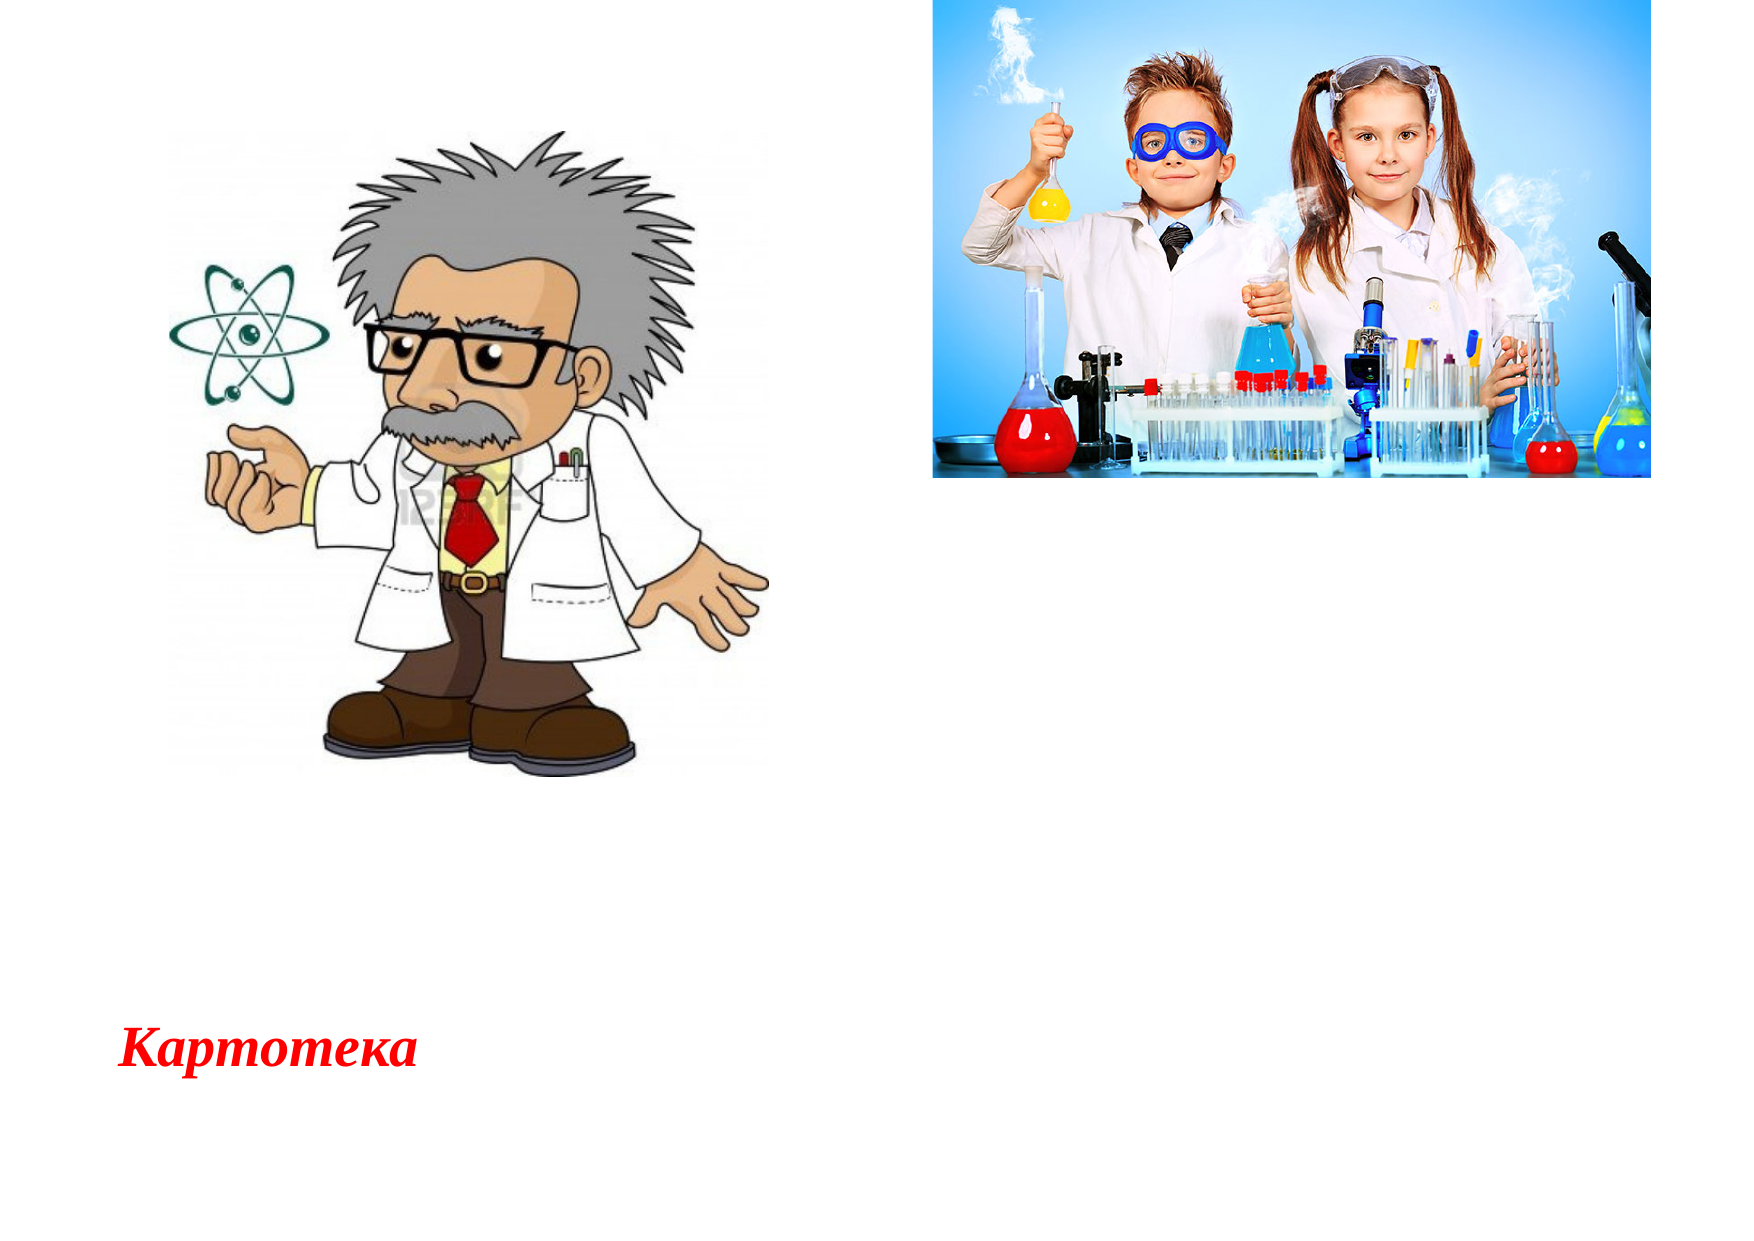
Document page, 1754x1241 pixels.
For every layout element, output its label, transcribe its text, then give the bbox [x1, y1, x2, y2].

text Картотека [118, 1012, 1636, 1079]
picture [168, 131, 769, 777]
picture [932, 0, 1651, 479]
